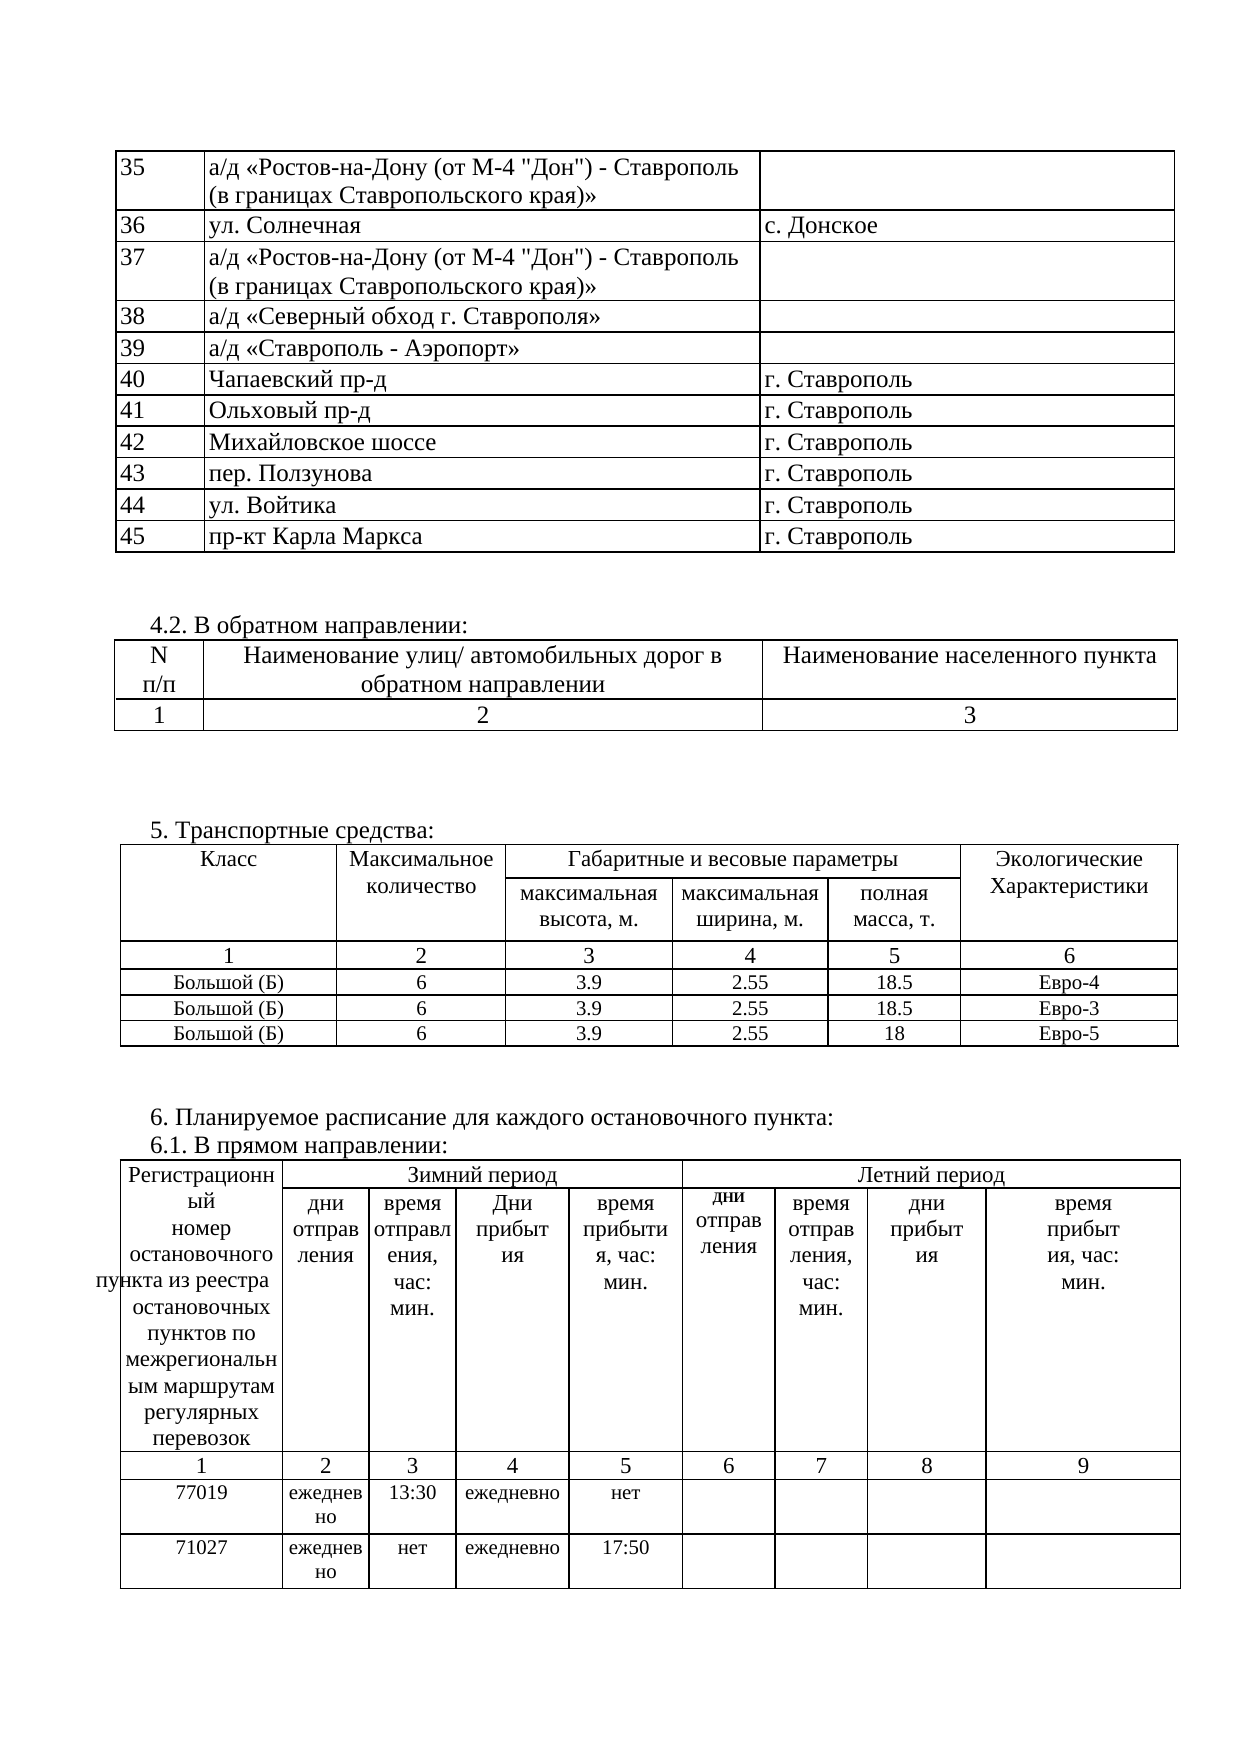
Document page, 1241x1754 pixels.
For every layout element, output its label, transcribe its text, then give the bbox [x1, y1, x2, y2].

table_cell 3.9 [506, 996, 672, 1019]
table_cell [761, 301, 1174, 331]
table_cell максимальная ширина, м. [673, 879, 827, 940]
table_cell ежедневно [283, 1480, 368, 1533]
table_cell 6 [337, 970, 505, 994]
table_cell пр-кт Карла Маркса [205, 521, 759, 551]
table_cell Большой (Б) [121, 996, 336, 1019]
table_cell 44 [117, 490, 204, 520]
table_cell ежедневно [457, 1535, 568, 1587]
table_cell 5 [570, 1452, 682, 1479]
table_cell 18.5 [829, 970, 960, 994]
table_cell 43 [117, 458, 204, 488]
table_cell ежедневно [457, 1480, 568, 1533]
table_header Максимальное количество [337, 845, 505, 940]
table_cell [761, 242, 1174, 299]
table_cell ДНИ отправ ления [683, 1189, 774, 1451]
table_cell [776, 1480, 867, 1533]
table_cell [761, 152, 1174, 209]
table_cell а/д «Северный обход г. Ставрополя» [205, 301, 759, 331]
text 4.2. В обратном направлении: [150, 610, 1090, 639]
table_cell [868, 1535, 985, 1587]
table_cell дни прибыт ия [868, 1189, 985, 1451]
text 6. Планируемое расписание для каждого остановочного пункта: [150, 1102, 1090, 1131]
table_cell время отправ ления, час: мин. [776, 1189, 867, 1451]
table_cell г. Ставрополь [761, 364, 1174, 394]
table_cell пер. Ползунова [205, 458, 759, 488]
table_cell 3.9 [506, 1021, 672, 1045]
table_cell г. Ставрополь [761, 521, 1174, 551]
table_header Зимний период [283, 1161, 682, 1187]
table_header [121, 1161, 282, 1451]
table_cell г. Ставрополь [761, 427, 1174, 457]
table_cell ул. Войтика [205, 490, 759, 520]
table_header Экологические Характеристики [961, 845, 1177, 940]
table_cell Ольховый пр-д [205, 396, 759, 425]
table_cell 6 [961, 942, 1177, 968]
table_cell 71027 [121, 1535, 282, 1587]
table_header Наименование улиц/ автомобильных дорог в обратном направлении [204, 641, 762, 698]
table_cell Большой (Б) [121, 970, 336, 994]
table_cell нет [370, 1535, 455, 1587]
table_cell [205, 242, 759, 299]
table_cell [205, 152, 759, 209]
table_cell 3 [370, 1452, 455, 1479]
table_header Габаритные и весовые параметры [506, 845, 960, 877]
table_cell Евро-3 [961, 996, 1177, 1019]
table_cell Большой (Б) [121, 1021, 336, 1045]
table_cell Чапаевский пр-д [205, 364, 759, 394]
table_cell 40 [117, 364, 204, 394]
table_header N п/п [115, 641, 203, 698]
table_cell 18.5 [829, 996, 960, 1019]
table_cell время отправл ения, час: мин. [370, 1189, 455, 1451]
table_cell время прибыти я, час: мин. [570, 1189, 682, 1451]
table_cell с. Донское [761, 211, 1174, 241]
table_cell 2 [283, 1452, 368, 1479]
table_cell 4 [457, 1452, 568, 1479]
table_cell Евро-4 [961, 970, 1177, 994]
table_cell [987, 1480, 1180, 1533]
table_cell 3.9 [506, 970, 672, 994]
table_cell ежедневно [283, 1535, 368, 1587]
table_cell г. Ставрополь [761, 396, 1174, 425]
table_cell 39 [117, 333, 204, 362]
table_cell 1 [115, 699, 203, 729]
table_cell 45 [117, 521, 204, 551]
table_cell максимальная высота, м. [506, 879, 672, 940]
table_cell 2 [337, 942, 505, 968]
table_cell полная масса, т. [829, 879, 960, 940]
table_cell 41 [117, 396, 204, 425]
table_cell [761, 333, 1174, 362]
table_cell 7 [776, 1452, 867, 1479]
table_cell [683, 1535, 774, 1587]
table_cell г. Ставрополь [761, 490, 1174, 520]
table_cell дни отправ ления [283, 1189, 368, 1451]
table_cell [776, 1535, 867, 1587]
table_cell 35 [117, 152, 204, 209]
table_cell 42 [117, 427, 204, 457]
table_cell 9 [987, 1452, 1180, 1479]
table_cell 8 [868, 1452, 985, 1479]
table_cell [868, 1480, 985, 1533]
table_cell [987, 1535, 1180, 1587]
table_cell 38 [117, 301, 204, 331]
table_cell ул. Солнечная [205, 211, 759, 241]
text 5. Транспортные средства: [150, 815, 1090, 844]
table_cell 1 [121, 942, 336, 968]
table_cell 17:50 [570, 1535, 682, 1587]
table_cell 37 [117, 242, 204, 299]
table_cell 18 [829, 1021, 960, 1045]
table_cell 77019 [121, 1480, 282, 1533]
table_cell 4 [673, 942, 827, 968]
table_cell Дни прибыт ия [457, 1189, 568, 1451]
table_cell Михайловское шоссе [205, 427, 759, 457]
table_cell 2.55 [673, 970, 827, 994]
table_cell 2 [204, 700, 762, 729]
table_cell 2.55 [673, 1021, 827, 1045]
table_cell 3 [506, 942, 672, 968]
table_cell а/д «Ставрополь - Аэропорт» [205, 333, 759, 362]
table_header Класс [121, 845, 336, 940]
table_cell 13:30 [370, 1480, 455, 1533]
table_cell время прибыт ия, час: мин. [987, 1189, 1180, 1451]
table_cell [683, 1480, 774, 1533]
table_header Летний период [683, 1161, 1180, 1187]
table_cell 5 [829, 942, 960, 968]
table_cell 6 [337, 996, 505, 1019]
table_cell г. Ставрополь [761, 458, 1174, 488]
table_cell Евро-5 [961, 1021, 1177, 1045]
table_header Наименование населенного пункта [763, 641, 1177, 698]
table_cell 36 [117, 211, 204, 241]
table_cell 6 [337, 1021, 505, 1045]
table_cell 2.55 [673, 996, 827, 1019]
table_cell 3 [763, 698, 1177, 729]
table_cell 1 [121, 1452, 282, 1479]
table_cell 6 [683, 1452, 774, 1479]
text 6.1. В прямом направлении: [150, 1131, 1090, 1159]
table_cell нет [570, 1480, 682, 1533]
